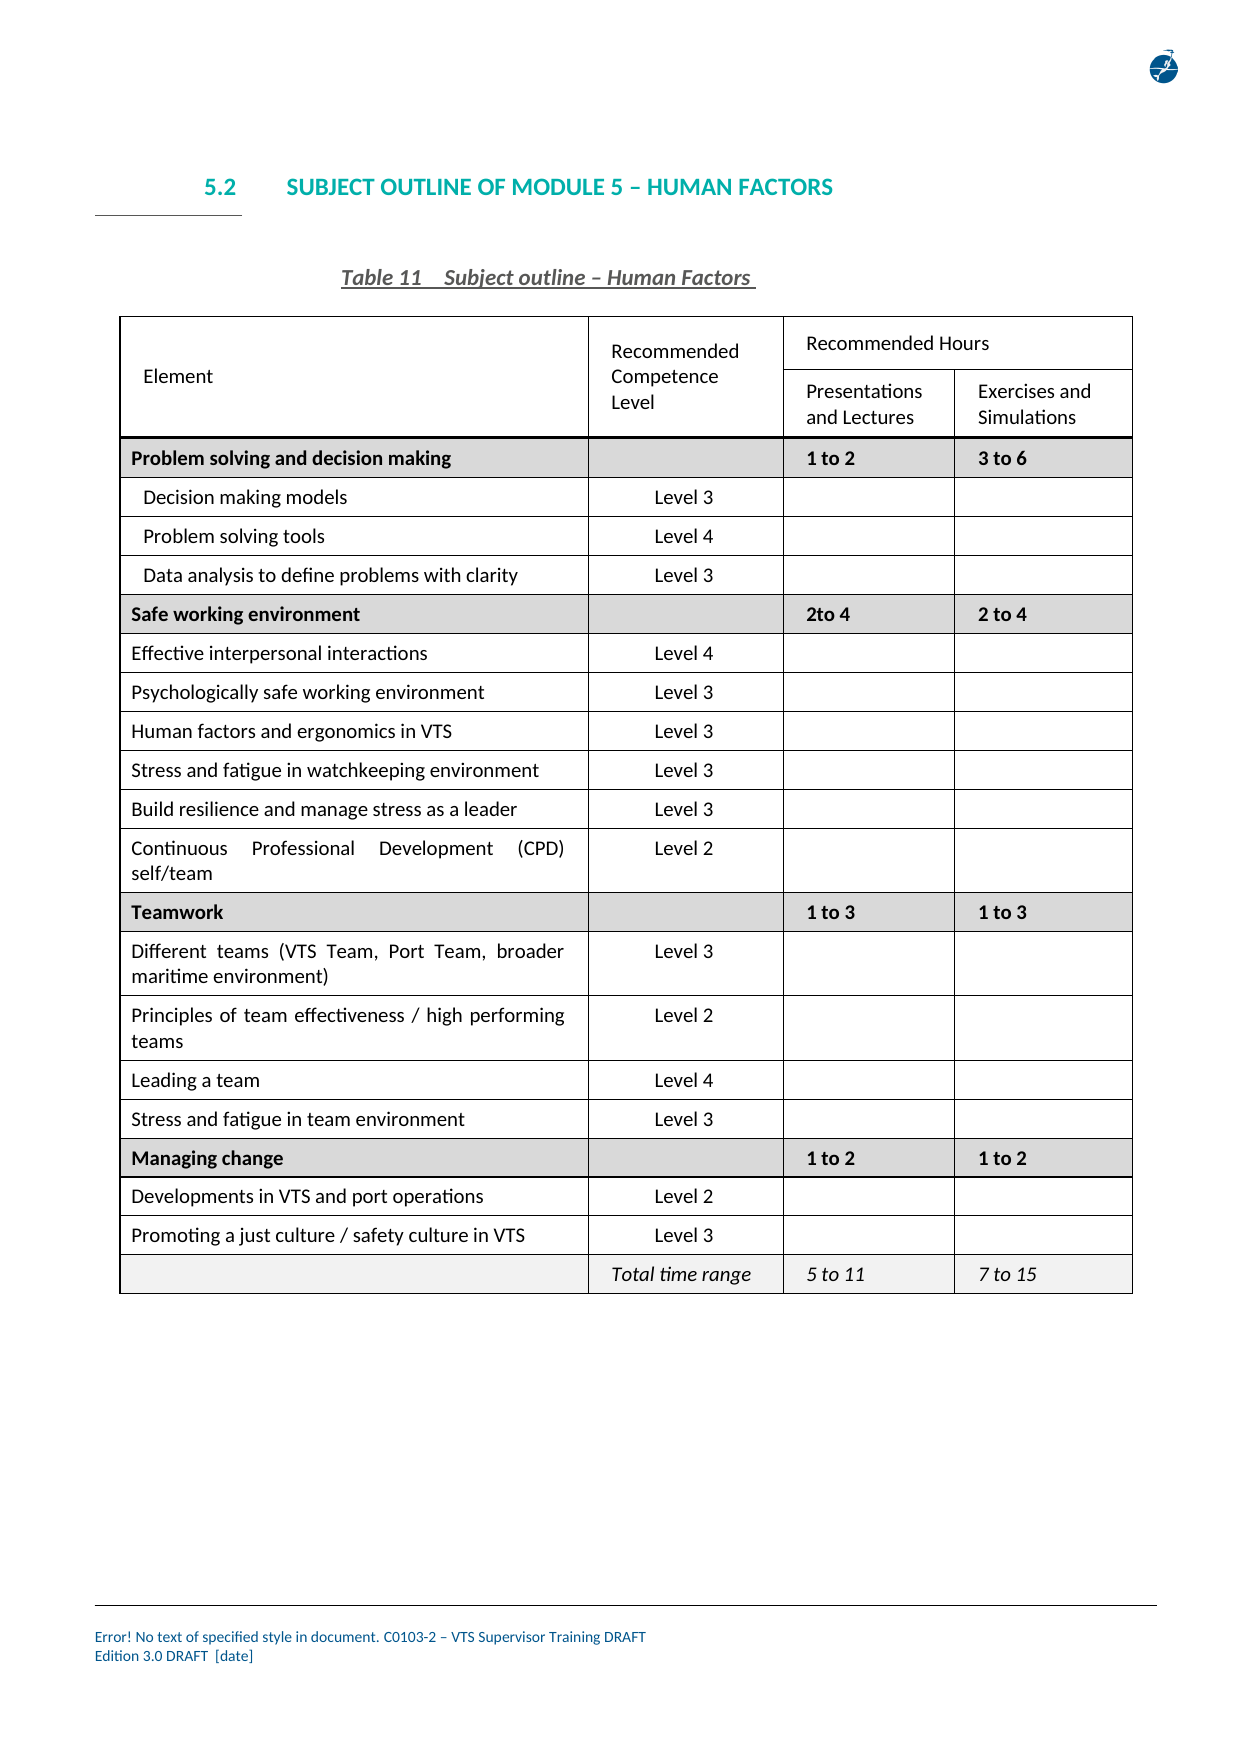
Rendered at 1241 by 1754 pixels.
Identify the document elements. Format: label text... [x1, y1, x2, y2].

table_cell [784, 932, 954, 995]
table_cell Psychologically safe working environment [121, 673, 588, 711]
table_cell Level 4 [589, 517, 783, 555]
table_cell Problem solving and decision making [121, 439, 588, 477]
table_cell Level 2 [589, 829, 783, 892]
picture [1118, 0, 1237, 118]
table_cell [955, 790, 1132, 827]
table_cell Level 3 [589, 478, 783, 516]
table_cell [955, 478, 1132, 516]
table_cell Level 2 [589, 1178, 783, 1215]
table_cell Principles of team effectiveness / high performing teams [121, 996, 588, 1059]
table_cell Promoting a just culture / safety culture in VTS [121, 1216, 588, 1254]
table_cell Stress and fatigue in watchkeeping environment [121, 751, 588, 788]
table_cell [955, 634, 1132, 672]
table_cell Level 3 [589, 712, 783, 749]
table_cell Level 3 [589, 556, 783, 594]
table_cell 2 to 4 [955, 595, 1132, 633]
table_cell 3 to 6 [955, 439, 1132, 477]
table_cell [955, 1178, 1132, 1215]
table_cell 1 to 2 [784, 439, 954, 477]
table_cell [955, 751, 1132, 788]
table_cell Level 3 [589, 673, 783, 711]
table_cell [784, 1100, 954, 1137]
table_cell Level 3 [589, 790, 783, 827]
table_cell Data analysis to define problems with clarity [121, 556, 588, 594]
table_cell Stress and fatigue in team environment [121, 1100, 588, 1137]
table_cell [955, 829, 1132, 892]
table_cell Level 3 [589, 1100, 783, 1137]
table_cell [955, 1100, 1132, 1137]
table_cell 1 to 3 [784, 893, 954, 931]
table_cell Managing change [121, 1139, 588, 1176]
table_cell 7 to 15 [955, 1255, 1132, 1293]
table_cell [955, 932, 1132, 995]
table_header Element [121, 317, 588, 436]
table_cell Problem solving tools [121, 517, 588, 555]
table_cell 2to 4 [784, 595, 954, 633]
table_cell Developments in VTS and port operations [121, 1178, 588, 1215]
table_cell [955, 996, 1132, 1059]
table_cell Safe working environment [121, 595, 588, 633]
table_cell [589, 595, 783, 633]
table_cell Continuous Professional Development (CPD) self/team [121, 829, 588, 892]
table_cell [589, 893, 783, 931]
table_cell Presentations and Lectures [784, 370, 954, 436]
table_cell [784, 790, 954, 827]
table_cell [784, 517, 954, 555]
table_cell [784, 478, 954, 516]
table_cell 1 to 3 [955, 893, 1132, 931]
table_cell [955, 673, 1132, 711]
table_cell [784, 996, 954, 1059]
table_cell [121, 1255, 588, 1293]
table_cell Effective interpersonal interactions [121, 634, 588, 672]
table_cell [955, 517, 1132, 555]
table_cell Level 2 [589, 996, 783, 1059]
table_cell Leading a team [121, 1061, 588, 1098]
table_header Recommended Hours [784, 317, 1132, 369]
table_cell [784, 634, 954, 672]
table_cell [955, 1216, 1132, 1254]
table_cell [955, 1061, 1132, 1098]
table_cell Different teams (VTS Team, Port Team, broader maritime environment) [121, 932, 588, 995]
text Subject outline – Human Factors [341, 263, 1157, 291]
table_cell Level 3 [589, 1216, 783, 1254]
table_header Recommended Competence Level [589, 317, 783, 436]
table_cell [784, 556, 954, 594]
table_cell [784, 712, 954, 749]
table_cell Decision making models [121, 478, 588, 516]
table_cell Level 4 [589, 634, 783, 672]
table_cell Build resilience and manage stress as a leader [121, 790, 588, 827]
table_cell Teamwork [121, 893, 588, 931]
subtitle SUBJECT OUTLINE OF MODULE 5 – Human Factors [204, 171, 1157, 202]
table_cell 1 to 2 [784, 1139, 954, 1176]
table_cell [784, 829, 954, 892]
table_cell [955, 556, 1132, 594]
table_cell 5 to 11 [784, 1255, 954, 1293]
table_cell [784, 751, 954, 788]
table_cell [955, 712, 1132, 749]
table_cell Level 4 [589, 1061, 783, 1098]
table_cell Level 3 [589, 751, 783, 788]
table_cell [784, 1178, 954, 1215]
table_cell Human factors and ergonomics in VTS [121, 712, 588, 749]
table_cell [589, 1139, 783, 1176]
table_cell Level 3 [589, 932, 783, 995]
table_cell Exercises and Simulations [955, 370, 1132, 436]
table_cell [784, 673, 954, 711]
table_cell Total time range [589, 1255, 783, 1293]
table_cell [784, 1216, 954, 1254]
table_cell 1 to 2 [955, 1139, 1132, 1176]
table_cell [784, 1061, 954, 1098]
table_cell [589, 439, 783, 477]
